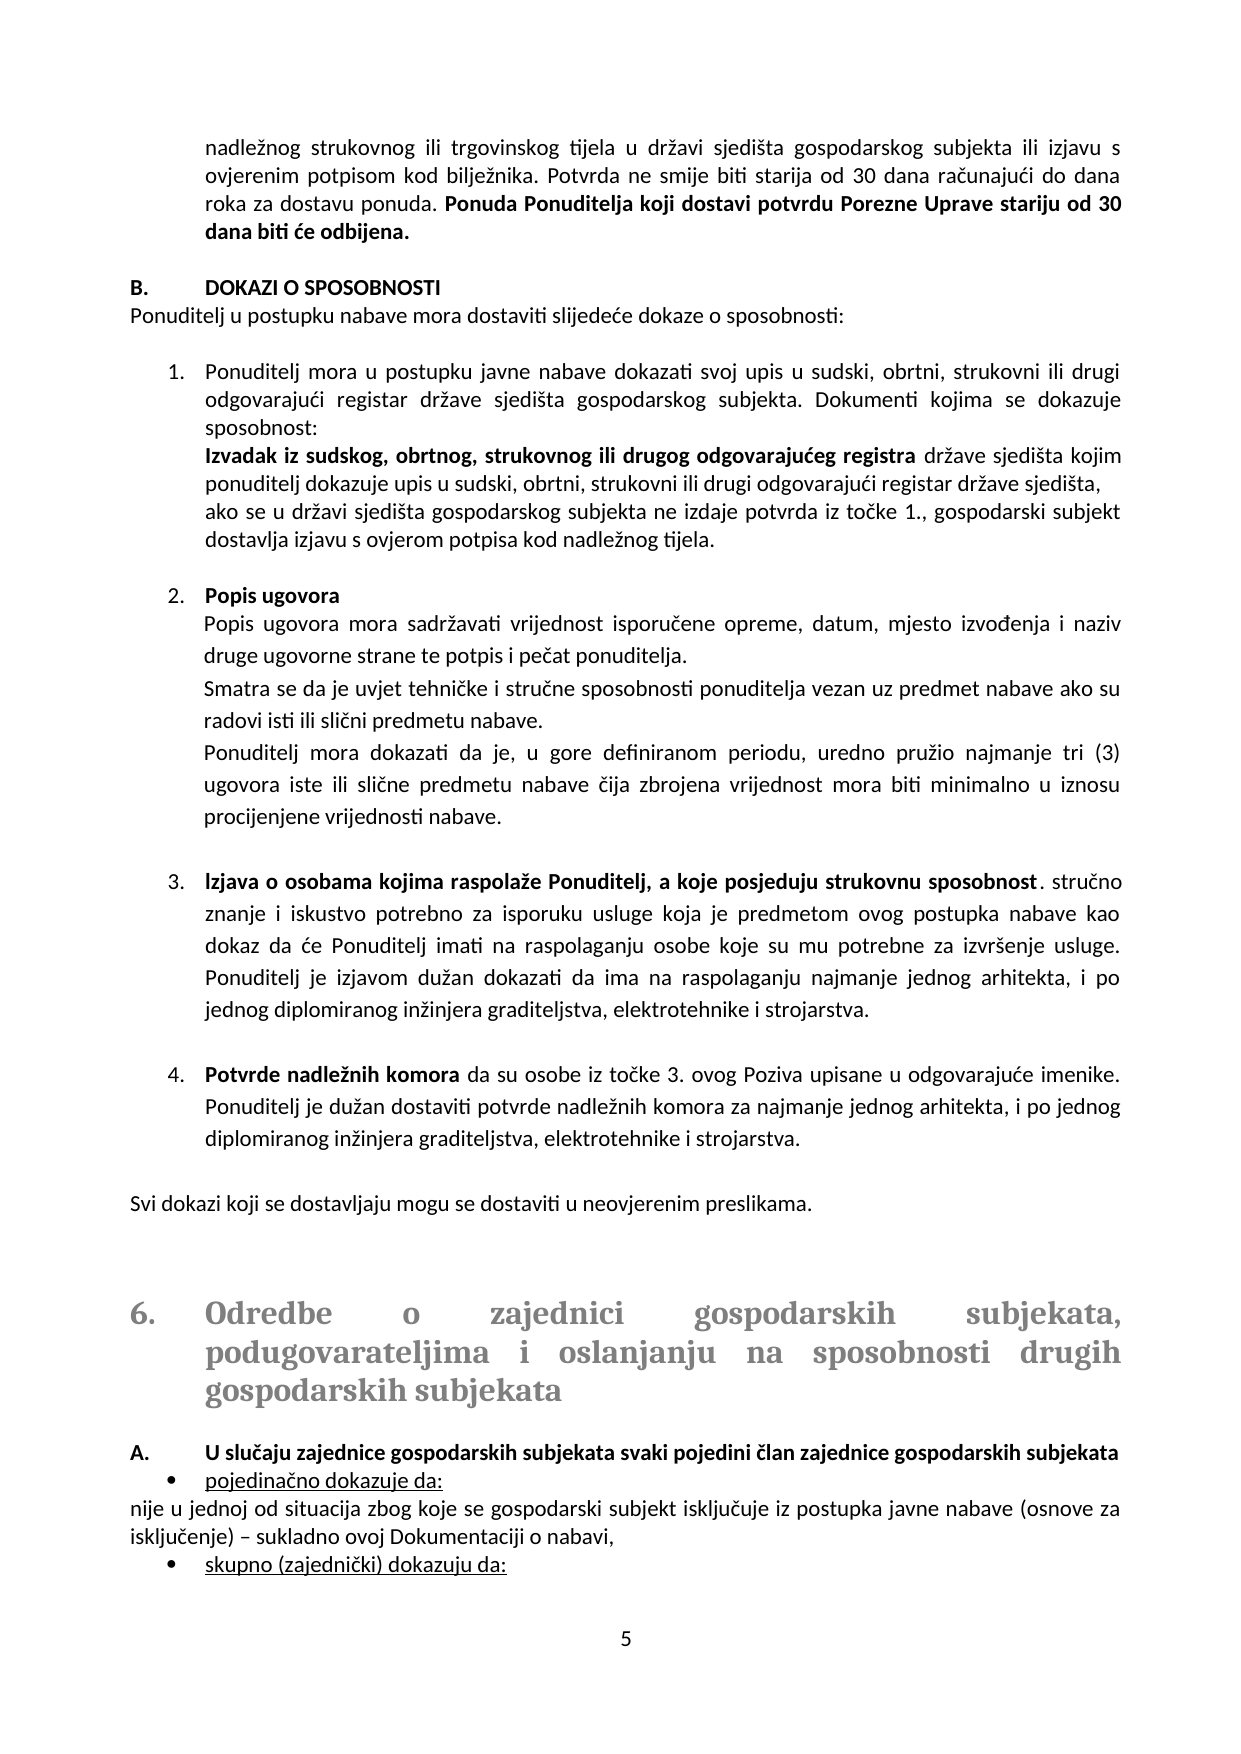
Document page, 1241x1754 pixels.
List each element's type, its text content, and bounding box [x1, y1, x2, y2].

text Odredbe o zajednici gospodarskih subjekata, podugovarateljima i oslanjanju na sposobnosti drugih gospodarskih subjekata [130, 1295, 1122, 1410]
text ako se u državi sjedišta gospodarskog subjekta ne izdaje potvrda iz točke 1., gospodarski subjekt dostavlja izjavu s ovjerom potpisa kod nadležnog tijela. [205, 497, 1122, 553]
text Ponuditelj u postupku nabave mora dostaviti slijedeće dokaze o sposobnosti: [130, 301, 1122, 329]
list DOKAZI O SPOSOBNOSTI [130, 273, 1122, 301]
text Izvadak iz sudskog, obrtnog, strukovnog ili drugog odgovarajućeg registra države sjedišta kojim ponuditelj dokazuje upis u sudski, obrtni, strukovni ili drugi odgovarajući registar države sjedišta, [205, 441, 1122, 497]
list Ponuditelj mora u postupku javne nabave dokazati svoj upis u sudski, obrtni, strukovni ili drugi odgovarajući registar države sjedišta gospodarskog subjekta. Dokumenti kojima se dokazuje sposobnost: [167, 357, 1122, 441]
list U slučaju zajednice gospodarskih subjekata svaki pojedini član zajednice gospodarskih subjekata [130, 1438, 1122, 1466]
text Smatra se da je uvjet tehničke i stručne sposobnosti ponuditelja vezan uz predmet nabave ako su radovi isti ili slični predmetu nabave. [204, 674, 1122, 734]
text Svi dokazi koji se dostavljaju mogu se dostaviti u neovjerenim preslikama. [130, 1189, 1122, 1217]
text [205, 133, 1122, 245]
list lzjava o osobama kojima raspolaže Ponuditelj, a koje posjeduju strukovnu sposobnost. stručno znanje i iskustvo potrebno za isporuku usluge koja je predmetom ovog postupka nabave kao dokaz da će Ponuditelj imati na raspolaganju osobe koje su mu potrebne za izvršenje usluge. Ponuditelj je izjavom dužan dokazati da ima na raspolaganju najmanje jednog arhitekta, i po jednog diplomiranog inžinjera graditeljstva, elektrotehnike i strojarstva. [167, 867, 1122, 1023]
text Popis ugovora mora sadržavati vrijednost isporučene opreme, datum, mjesto izvođenja i naziv druge ugovorne strane te potpis i pečat ponuditelja. [204, 609, 1122, 669]
text Ponuditelj mora dokazati da je, u gore definiranom periodu, uredno pružio najmanje tri (3) ugovora iste ili slične predmetu nabave čija zbrojena vrijednost mora biti minimalno u iznosu procijenjene vrijednosti nabave. [204, 738, 1122, 830]
list skupno (zajednički) dokazuju da: [167, 1550, 1122, 1578]
list pojedinačno dokazuje da: [167, 1466, 1122, 1494]
list Potvrde nadležnih komora da su osobe iz točke 3. ovog Poziva upisane u odgovarajuće imenike. Ponuditelj je dužan dostaviti potvrde nadležnih komora za najmanje jednog arhitekta, i po jednog diplomiranog inžinjera graditeljstva, elektrotehnike i strojarstva. [167, 1060, 1122, 1152]
text nije u jednoj od situacija zbog koje se gospodarski subjekt isključuje iz postupka javne nabave (osnove za isključenje) – sukladno ovoj Dokumentaciji o nabavi, [130, 1494, 1122, 1550]
list Popis ugovora [167, 581, 1122, 609]
